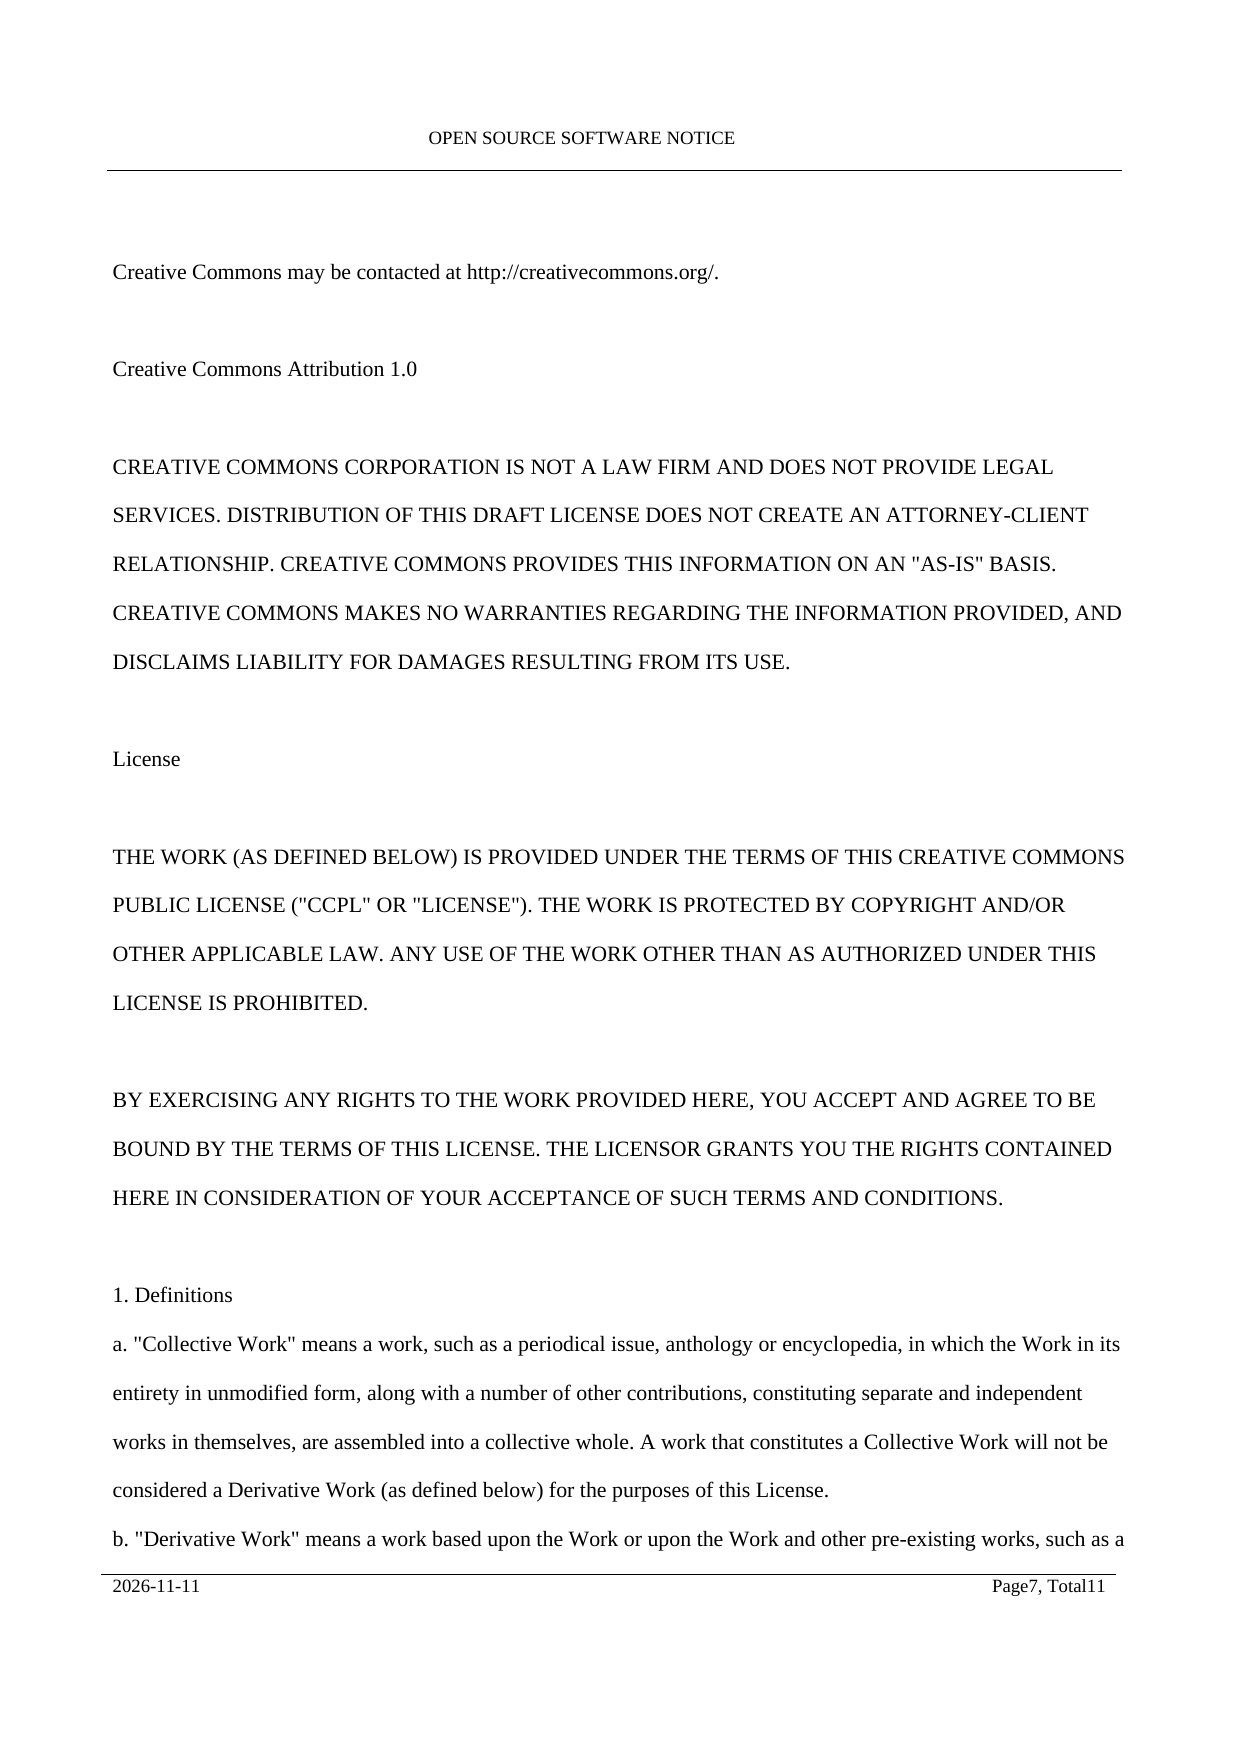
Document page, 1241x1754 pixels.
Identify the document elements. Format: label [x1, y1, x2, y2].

text [112, 206, 1128, 1555]
